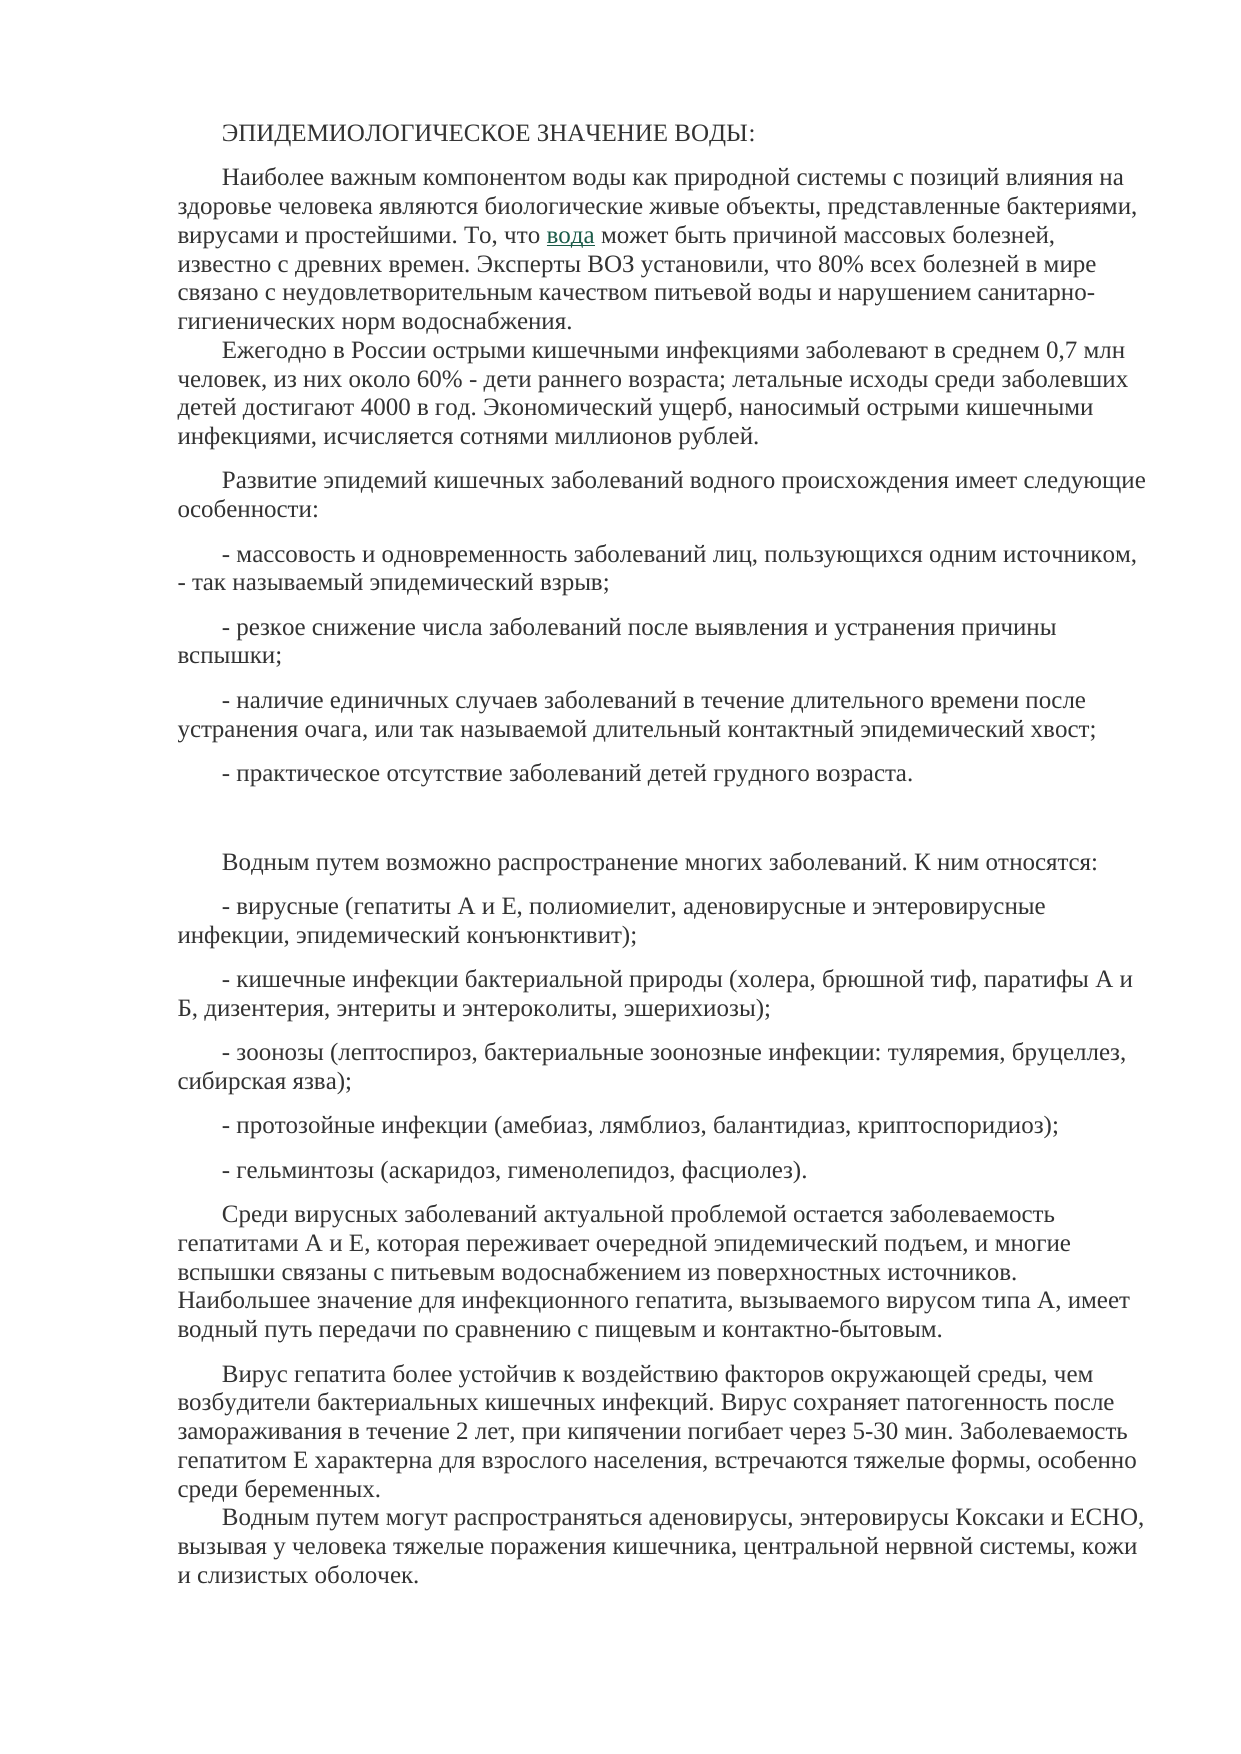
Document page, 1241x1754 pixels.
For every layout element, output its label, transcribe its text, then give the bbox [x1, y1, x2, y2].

text - протозойные инфекции (амебиаз, лямблиоз, балантидиаз, криптоспоридиоз); [177, 1111, 1152, 1139]
text Водным путем возможно распространение многих заболеваний. К ним относятся: [177, 847, 1152, 876]
text Наиболее важным компонентом воды как природной системы с позиций влияния на здоровье человека являются биологические живые объекты, представленные бактериями, вирусами и простейшими. То, что вода может быть причиной массовых болезней, известно с древних времен. Эксперты ВОЗ установили, что 80% всех болезней в мире связано с неудовлетворительным качеством питьевой воды и нарушением санитарно-гигиенических норм водоснабжения. [177, 162, 1152, 335]
text - массовость и одновременность заболеваний лиц, пользующихся одним источником, - так называемый эпидемический взрыв; [177, 539, 1152, 596]
text - гельминтозы (аскаридоз, гименолепидоз, фасциолез). [177, 1155, 1152, 1184]
text Водным путем могут распространяться аденовирусы, энтеровирусы Коксаки и ЕСНО, вызывая у человека тяжелые поражения кишечника, центральной нервной системы, кожи и слизистых оболочек. [177, 1502, 1152, 1589]
text - вирусные (гепатиты А и Е, полиомиелит, аденовирусные и энтеровирусные инфекции, эпидемический конъюнктивит); [177, 891, 1152, 949]
text ЭПИДЕМИОЛОГИЧЕСКОЕ ЗНАЧЕНИЕ ВОДЫ: [177, 118, 1152, 147]
text Ежегодно в России острыми кишечными инфекциями заболевают в среднем 0,7 млн человек, из них около 60% - дети раннего возраста; летальные исходы среди заболевших детей достигают 4000 в год. Экономический ущерб, наносимый острыми кишечными инфекциями, исчисляется сотнями миллионов рублей. [177, 335, 1152, 450]
text - кишечные инфекции бактериальной природы (холера, брюшной тиф, паратифы А и Б, дизентерия, энтериты и энтероколиты, эшерихиозы); [177, 964, 1152, 1022]
text Среди вирусных заболеваний актуальной проблемой остается заболеваемость гепатитами А и Е, которая переживает очередной эпидемический подъем, и многие вспышки связаны с питьевым водоснабжением из поверхностных источников. Наибольшее значение для инфекционного гепатита, вызываемого вирусом типа А, имеет водный путь передачи по сравнению с пищевым и контактно-бытовым. [177, 1199, 1152, 1343]
text - наличие единичных случаев заболеваний в течение длительного времени после устранения очага, или так называемой длительный контактный эпидемический хвост; [177, 685, 1152, 742]
text Вирус гепатита более устойчив к воздействию факторов окружающей среды, чем возбудители бактериальных кишечных инфекций. Вирус сохраняет патогенность после замораживания в течение 2 лет, при кипячении погибает через 5-30 мин. Заболеваемость гепатитом Е характерна для взрослого населения, встречаются тяжелые формы, особенно среди беременных. [177, 1359, 1152, 1502]
text - зоонозы (лептоспироз, бактериальные зоонозные инфекции: туляремия, бруцеллез, сибирская язва); [177, 1037, 1152, 1095]
text Развитие эпидемий кишечных заболеваний водного происхождения имеет следующие особенности: [177, 466, 1152, 523]
text - резкое снижение числа заболеваний после выявления и устранения причины вспышки; [177, 612, 1152, 669]
text - практическое отсутствие заболеваний детей грудного возраста. [177, 758, 1152, 787]
